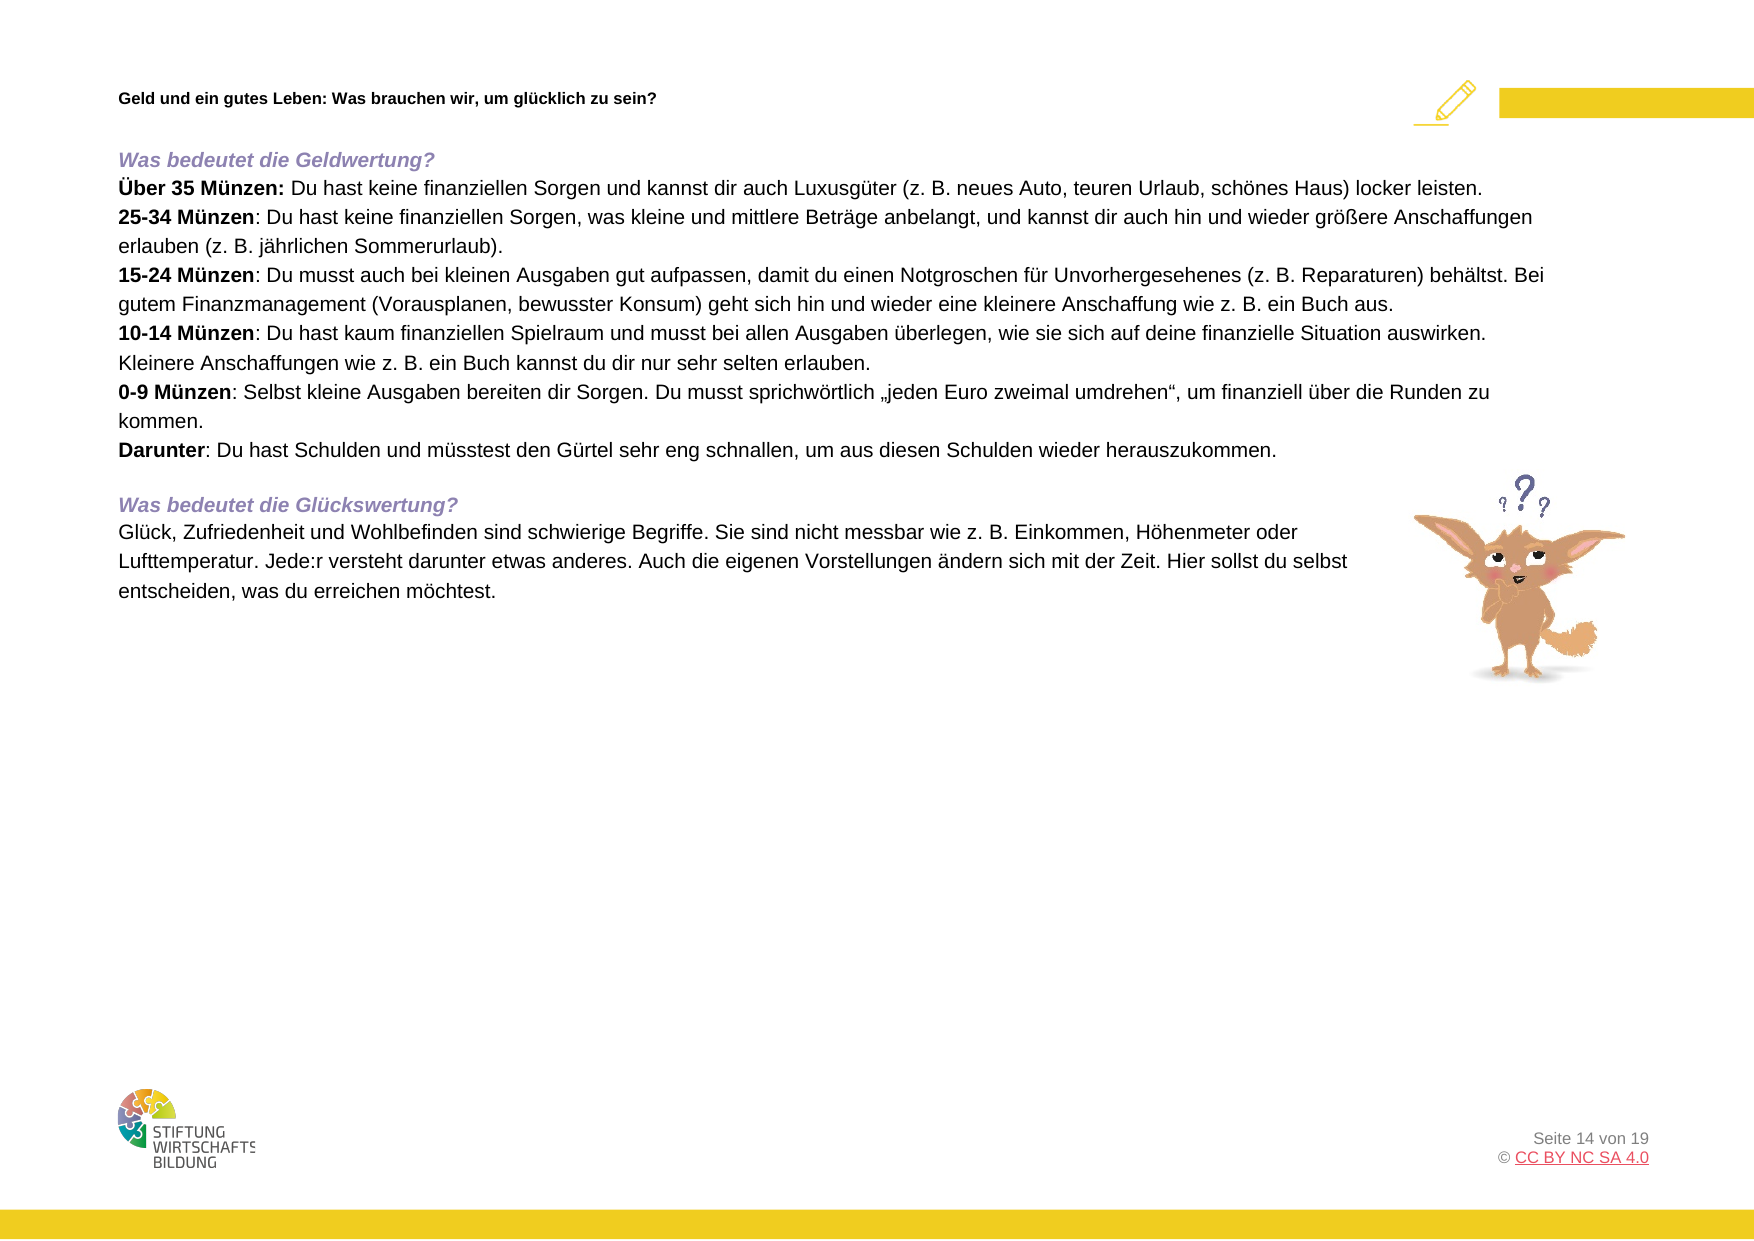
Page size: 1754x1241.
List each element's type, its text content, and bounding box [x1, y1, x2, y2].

picture [117, 1089, 256, 1169]
text Über 35 Münzen: Du hast keine finanziellen Sorgen und kannst dir auch Luxusgüter (z. B. neues Auto, teuren Urlaub, schönes Haus) locker leisten. [118, 172, 1566, 201]
text Darunter: Du hast Schulden und müsstest den Gürtel sehr eng schnallen, um aus diesen Schulden wieder herauszukommen. [118, 434, 1566, 463]
picture [1408, 469, 1628, 689]
text 10-14 Münzen: Du hast kaum finanziellen Spielraum und musst bei allen Ausgaben überlegen, wie sie sich auf deine finanzielle Situation auswirken. Kleinere Anschaffungen wie z. B. ein Buch kannst du dir nur sehr selten erlauben. [118, 317, 1566, 376]
subtitle Was bedeutet die Geldwertung? [118, 148, 1566, 172]
text Glück, Zufriedenheit und Wohlbefinden sind schwierige Begriffe. Sie sind nicht messbar wie z. B. Einkommen, Höhenmeter oder Lufttemperatur. Jede:r versteht darunter etwas anderes. Auch die eigenen Vorstellungen ändern sich mit der Zeit. Hier sollst du selbst entscheiden, was du erreichen möchtest. [118, 516, 1408, 604]
text 15-24 Münzen: Du musst auch bei kleinen Ausgaben gut aufpassen, damit du einen Notgroschen für Unvorhergesehenes (z. B. Reparaturen) behältst. Bei gutem Finanzmanagement (Vorausplanen, bewusster Konsum) geht sich hin und wieder eine kleinere Anschaffung wie z. B. ein Buch aus. [118, 259, 1566, 317]
subtitle Was bedeutet die Glückswertung? [118, 492, 1408, 516]
picture [1411, 69, 1478, 136]
text 0-9 Münzen: Selbst kleine Ausgaben bereiten dir Sorgen. Du musst sprichwörtlich „jeden Euro zweimal umdrehen“, um finanziell über die Runden zu kommen. [118, 376, 1566, 434]
text 25-34 Münzen: Du hast keine finanziellen Sorgen, was kleine und mittlere Beträge anbelangt, und kannst dir auch hin und wieder größere Anschaffungen erlauben (z. B. jährlichen Sommerurlaub). [118, 201, 1566, 259]
